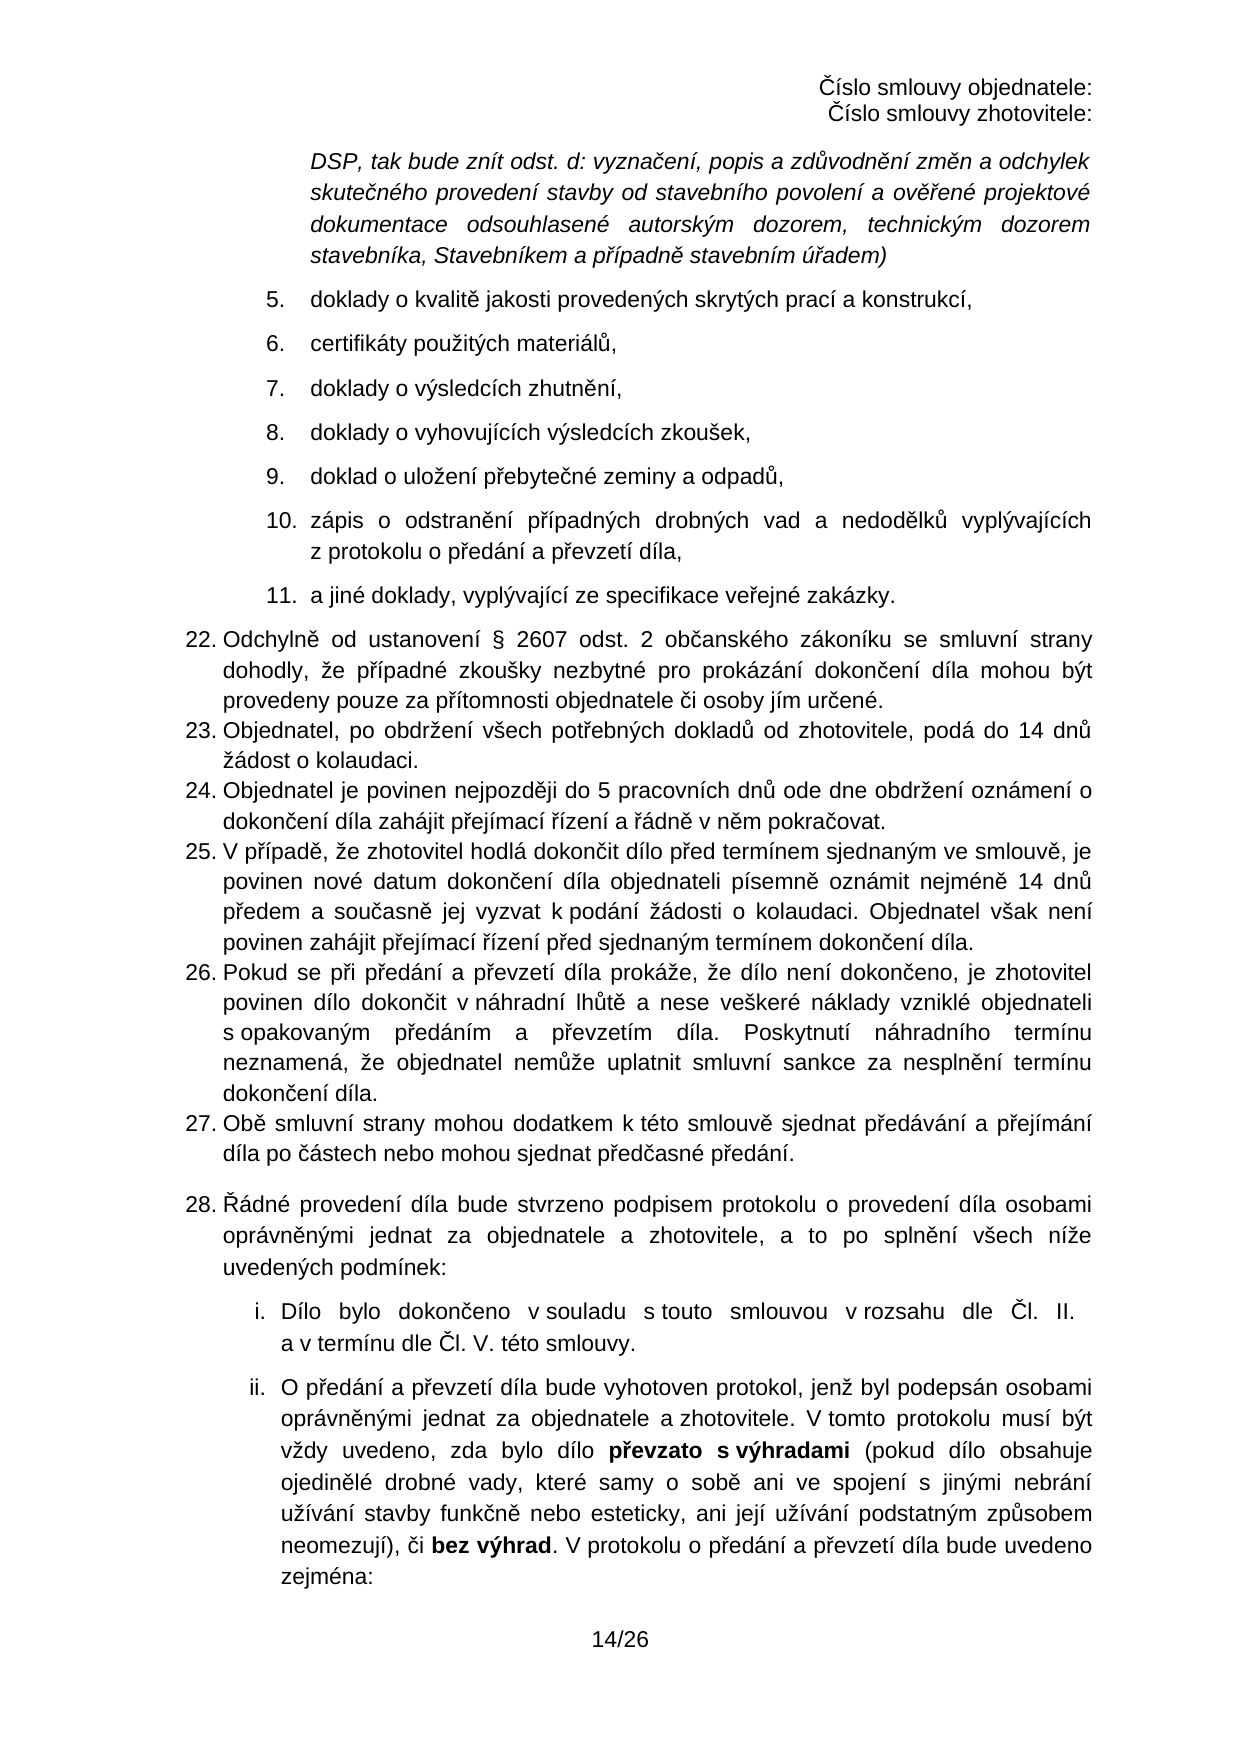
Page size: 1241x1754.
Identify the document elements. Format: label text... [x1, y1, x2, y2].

list O předání a převzetí díla bude vyhotoven protokol, jenž byl podepsán osobami oprávněnými jednat za objednatele a zhotovitele. V tomto protokolu musí být vždy uvedeno, zda bylo dílo převzato s výhradami (pokud dílo obsahuje ojedinělé drobné vady, které samy o sobě ani ve spojení s jinými nebrání užívání stavby funkčně nebo esteticky, ani její užívání podstatným způsobem neomezují), či bez výhrad. V protokolu o předání a převzetí díla bude uvedeno zejména: [266, 1374, 1093, 1589]
list doklad o uložení přebytečné zeminy a odpadů, [266, 463, 1093, 489]
list certifikáty použitých materiálů, [266, 330, 1093, 357]
list Pokud se při předání a převzetí díla prokáže, že dílo není dokončeno, je zhotovitel povinen dílo dokončit v náhradní lhůtě a nese veškeré náklady vzniklé objednateli s opakovaným předáním a převzetím díla. Poskytnutí náhradního termínu neznamená, že objednatel nemůže uplatnit smluvní sankce za nesplnění termínu dokončení díla. [185, 959, 1093, 1106]
list Řádné provedení díla bude stvrzeno podpisem protokolu o provedení díla osobami oprávněnými jednat za objednatele a zhotovitele, a to po splnění všech níže uvedených podmínek: [185, 1191, 1093, 1280]
list Odchylně od ustanovení § 2607 odst. 2 občanského zákoníku se smluvní strany dohodly, že případné zkoušky nezbytné pro prokázání dokončení díla mohou být provedeny pouze za přítomnosti objednatele či osoby jím určené. [185, 626, 1093, 713]
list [266, 148, 1093, 269]
list Objednatel, po obdržení všech potřebných dokladů od zhotovitele, podá do 14 dnů žádost o kolaudaci. [185, 717, 1093, 773]
list a jiné doklady, vyplývající ze specifikace veřejné zakázky. [266, 582, 1093, 609]
list doklady o vyhovujících výsledcích zkoušek, [266, 418, 1093, 445]
list Objednatel je povinen nejpozději do 5 pracovních dnů ode dne obdržení oznámení o dokončení díla zahájit přejímací řízení a řádně v něm pokračovat. [185, 777, 1093, 834]
list zápis o odstranění případných drobných vad a nedodělků vyplývajících z protokolu o předání a převzetí díla, [266, 507, 1093, 564]
list V případě, že zhotovitel hodlá dokončit dílo před termínem sjednaným ve smlouvě, je povinen nové datum dokončení díla objednateli písemně oznámit nejméně 14 dnů předem a současně jej vyzvat k podání žádosti o kolaudaci. Objednatel však není povinen zahájit přejímací řízení před sjednaným termínem dokončení díla. [185, 838, 1093, 955]
list Obě smluvní strany mohou dodatkem k této smlouvě sjednat předávání a přejímání díla po částech nebo mohou sjednat předčasné předání. [185, 1110, 1093, 1166]
list doklady o kvalitě jakosti provedených skrytých prací a konstrukcí, [266, 286, 1093, 313]
list doklady o výsledcích zhutnění, [266, 374, 1093, 401]
list Dílo bylo dokončeno v souladu s touto smlouvou v rozsahu dle Čl. II. a v termínu dle Čl. V. této smlouvy. [266, 1298, 1093, 1356]
